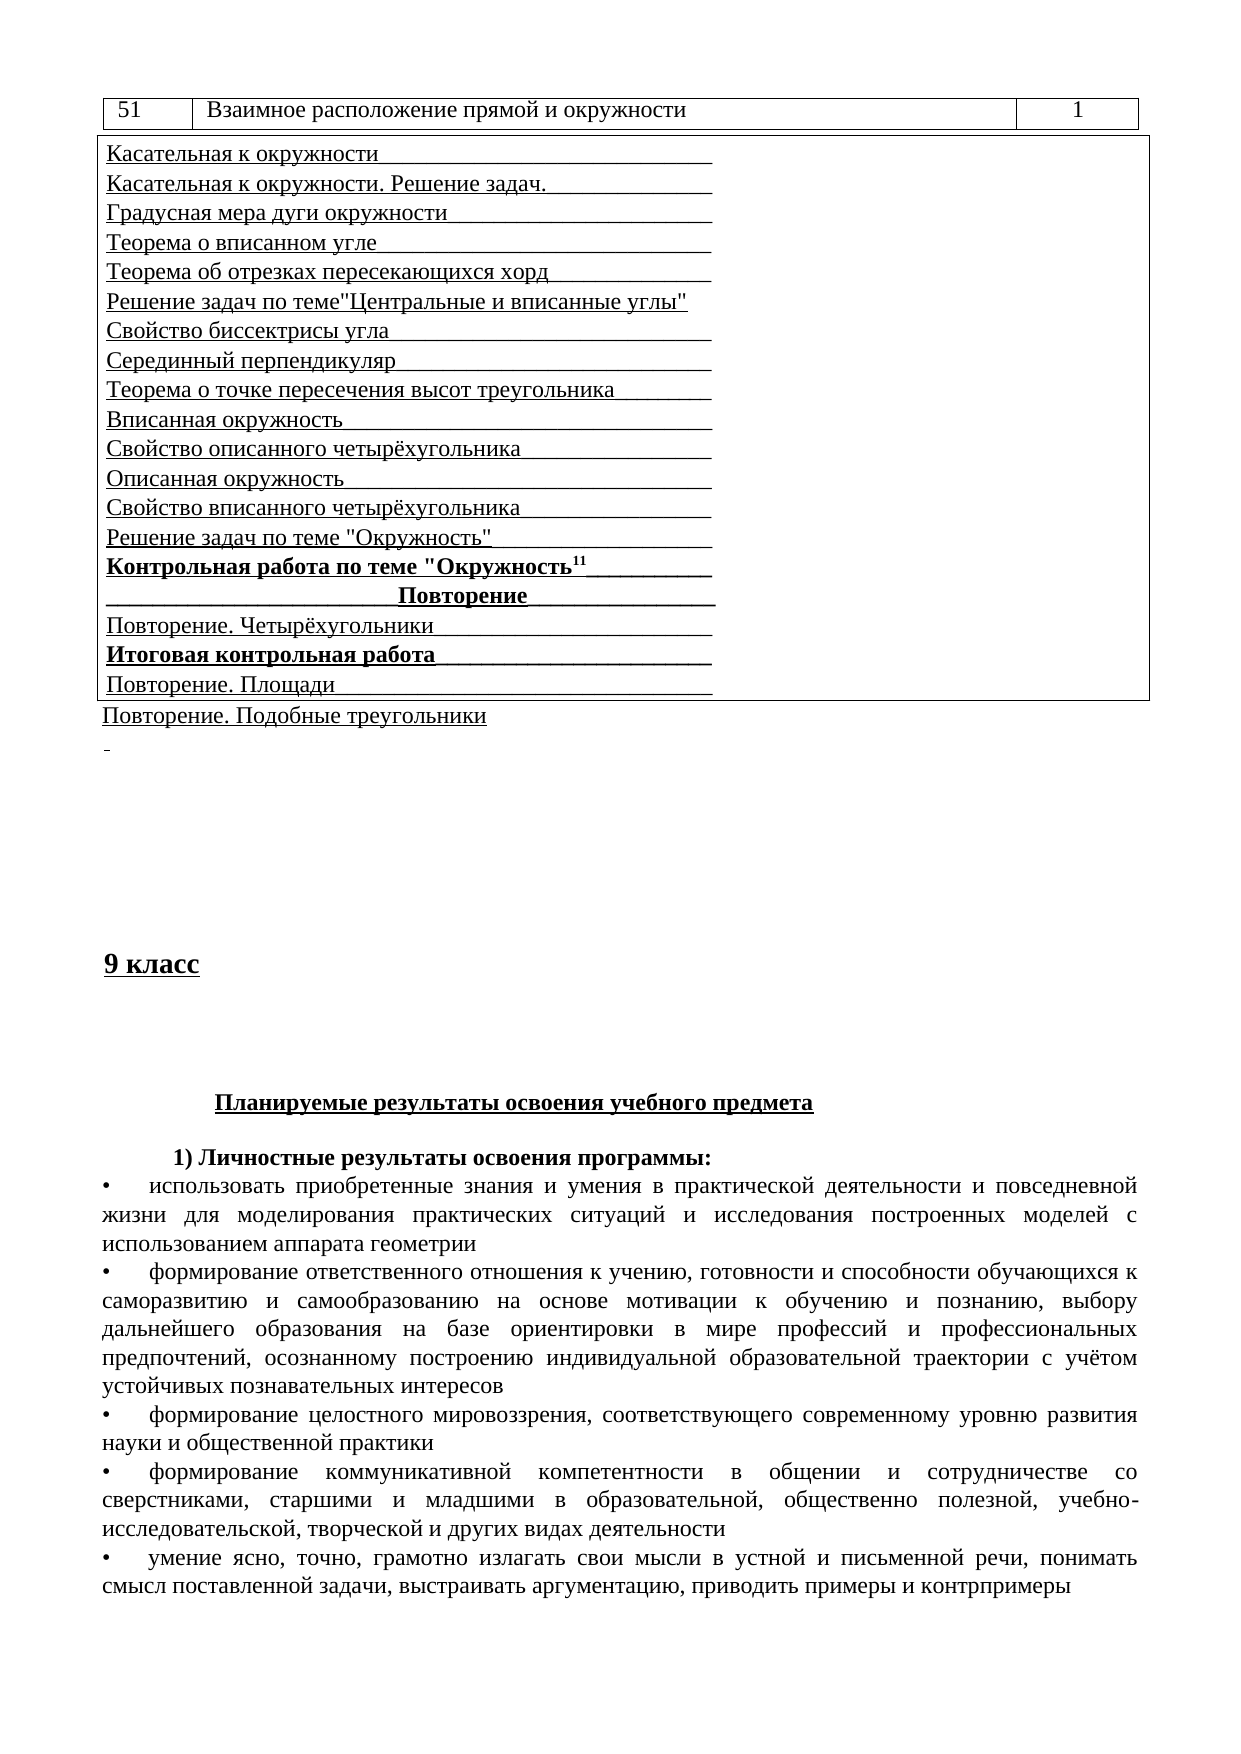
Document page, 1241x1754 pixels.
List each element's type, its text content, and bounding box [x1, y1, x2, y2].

text Свойство вписанного четырёхугольника [98, 489, 1149, 518]
text Свойство описанного четырёхугольника [98, 430, 1149, 459]
text 1) Личностные результаты освоения программы: [173, 1142, 1141, 1171]
text Касательная к окружности [98, 136, 1149, 164]
text Свойство биссектрисы угла [98, 312, 1149, 341]
text Касательная к окружности. Решение задач. [98, 164, 1149, 194]
text 9 класс [104, 955, 1141, 979]
table_cell 51 [104, 99, 192, 128]
list использовать приобретенные знания и умения в практической деятельности и повседневной жизни для моделирования практических ситуаций и исследования построенных моделей с использованием аппарата геометрии [102, 1171, 1139, 1257]
text Теорема о вписанном угле [98, 223, 1149, 253]
text Повторение. Подобные треугольники [102, 701, 1141, 729]
text Повторение. Четырёхугольники [98, 607, 1149, 636]
table_cell Взаимное расположение прямой и окружности [193, 99, 1016, 128]
list умение ясно, точно, грамотно излагать свои мысли в устной и письменной речи, понимать смысл поставленной задачи, выстраивать аргументацию, приводить примеры и контрпримеры [102, 1542, 1139, 1599]
text Описанная окружность [98, 459, 1149, 489]
list формирование коммуникативной компетентности в общении и сотрудничестве со сверстниками, старшими и младшими в образовательной, общественно полезной, учебноисследовательской, творческой и других видах деятельности [102, 1456, 1139, 1542]
list формирование ответственного отношения к учению, готовности и способности обучающихся к саморазвитию и самообразованию на основе мотивации к обучению и познанию, выбору дальнейшего образования на базе ориентировки в мире профессий и профессиональных предпочтений, осознанному построению индивидуальной образовательной траектории с учётом устойчивых познавательных интересов [102, 1257, 1139, 1399]
text Теорема о точке пересечения высот треугольника [98, 371, 1149, 400]
text Повторение [98, 577, 1149, 607]
text Серединный перпендикуляр [98, 341, 1149, 371]
text Вписанная окружность [98, 400, 1149, 430]
text Контрольная работа по теме "Окружность11 [98, 548, 1149, 577]
text Решение задач по теме "Окружность" [98, 518, 1149, 548]
text Градусная мера дуги окружности [98, 194, 1149, 223]
list формирование целостного мировоззрения, соответствующего современному уровню развития науки и общественной практики [102, 1399, 1139, 1456]
text Теорема об отрезках пересекающихся хорд [98, 253, 1149, 282]
text Итоговая контрольная работа [98, 636, 1149, 666]
text Решение задач по теме"Центральные и вписанные углы" [98, 282, 1149, 312]
table_cell 1 [1017, 99, 1138, 128]
text Повторение. Площади [98, 666, 1149, 700]
text Планируемые результаты освоения учебного предмета [148, 1092, 1141, 1116]
